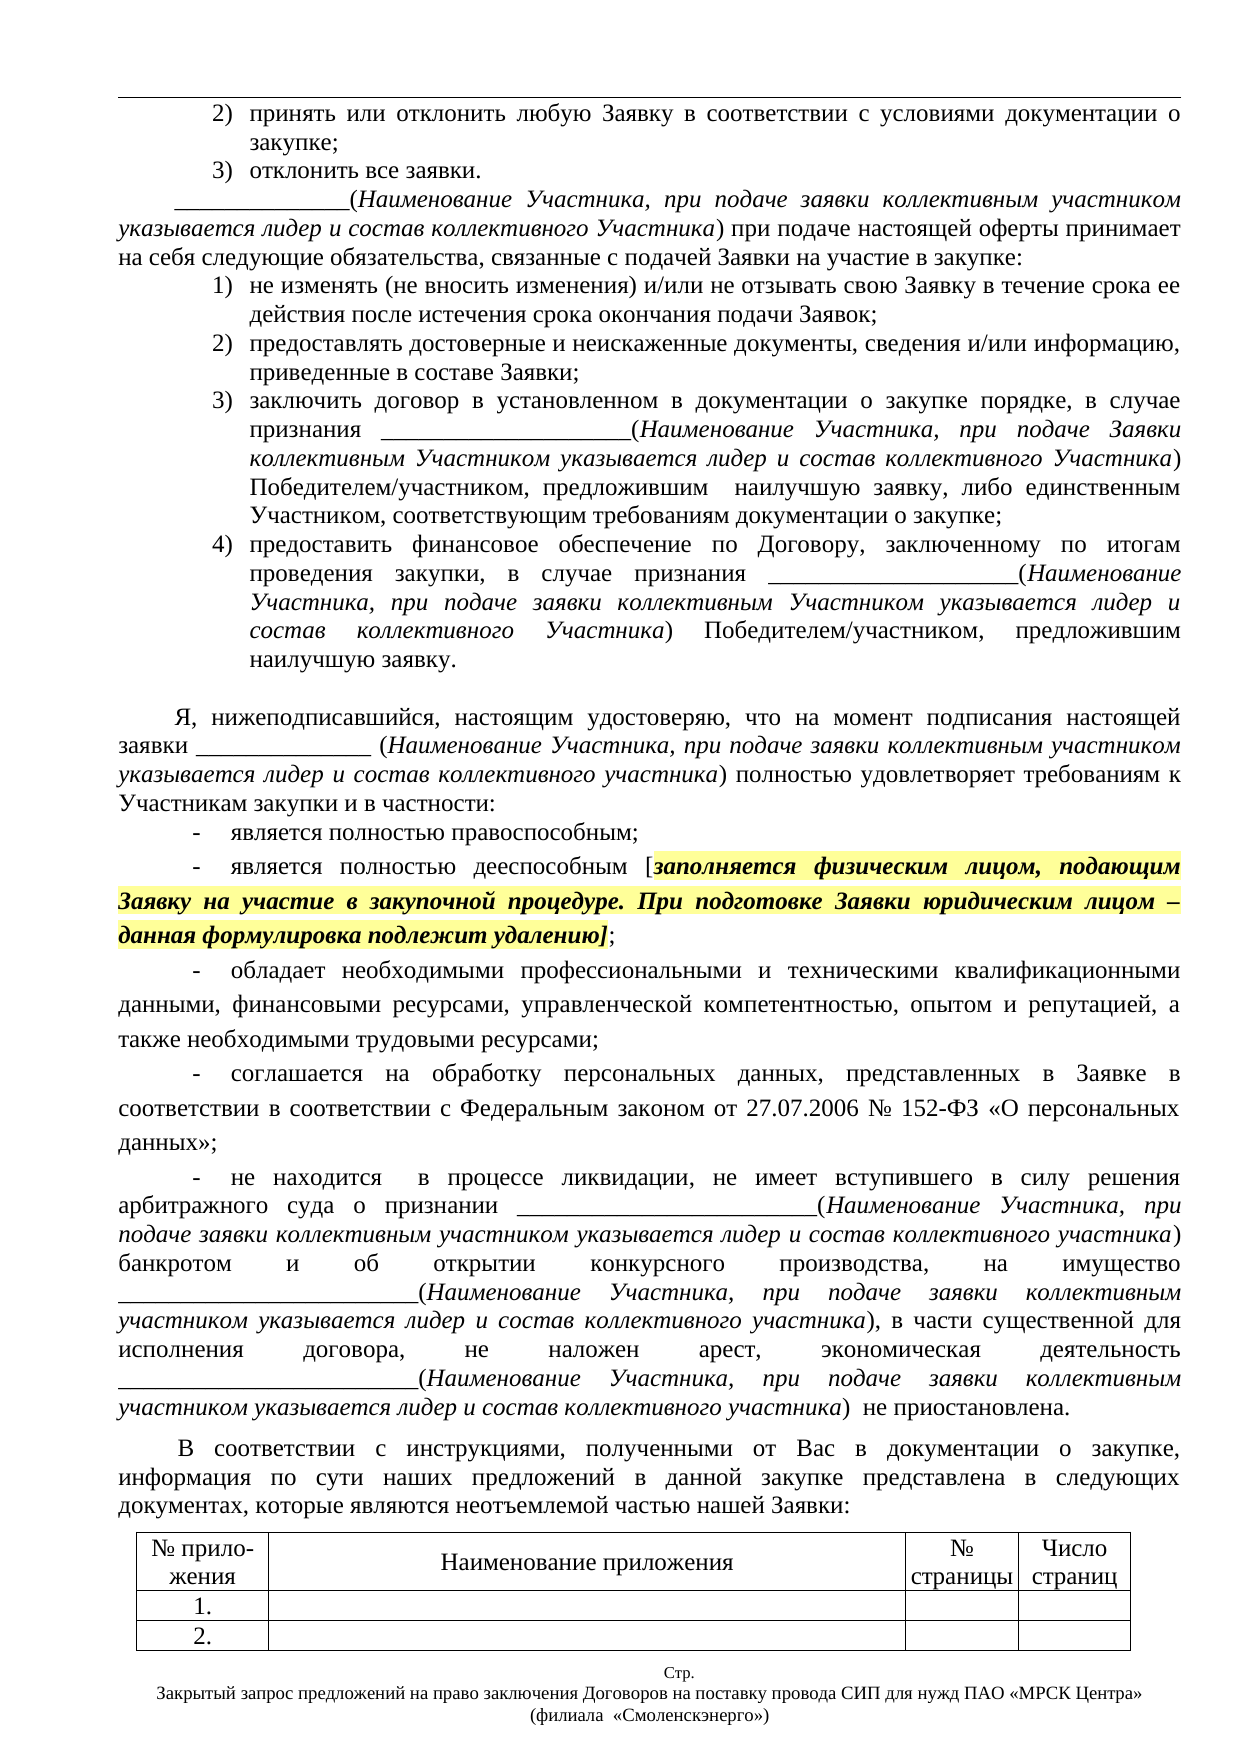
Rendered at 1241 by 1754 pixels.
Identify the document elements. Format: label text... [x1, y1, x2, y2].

list соглашается на обработку персональных данных, представленных в Заявке в соответствии в соответствии с Федеральным законом от 27.07.2006 № 152-ФЗ «О персональных данных»; [118, 1058, 1181, 1156]
list отклонить все заявки. [212, 156, 1181, 184]
table_cell 1. [137, 1591, 268, 1620]
table_header Число страниц [1019, 1533, 1130, 1590]
list является полностью дееспособным [заполняется физическим лицом, подающим Заявку на участие в закупочной процедуре. При подготовке Заявки юридическим лицом – данная формулировка подлежит удалению]; [118, 914, 1181, 949]
list является полностью правоспособным; [118, 817, 1181, 846]
list предоставлять достоверные и неискаженные документы, сведения и/или информацию, приведенные в составе Заявки; [212, 328, 1181, 386]
list предоставить финансовое обеспечение по Договору, заключенному по итогам проведения закупки, в случае признания ____________________(Наименование Участника, при подаче заявки коллективным Участником указывается лидер и состав коллективного Участника) Победителем/участником, предложившим наилучшую заявку. [212, 529, 1181, 673]
table_header Наименование приложения [269, 1533, 905, 1590]
text Я, нижеподписавшийся, настоящим удостоверяю, что на момент подписания настоящей заявки ______________ (Наименование Участника, при подаче заявки коллективным участником указывается лидер и состав коллективного участника) полностью удовлетворяет требованиям к Участникам закупки и в частности: [118, 702, 1181, 817]
table_header № прило-жения [137, 1533, 268, 1590]
list принять или отклонить любую Заявку в соответствии с условиями документации о закупке; [212, 98, 1181, 156]
table_cell [1019, 1621, 1130, 1650]
list не находится в процессе ликвидации, не имеет вступившего в силу решения арбитражного суда о признании ________________________(Наименование Участника, при подаче заявки коллективным участником указывается лидер и состав коллективного участника) банкротом и об открытии конкурсного производства, на имущество ________________________(Наименование Участника, при подаче заявки коллективным участником указывается лидер и состав коллективного участника), в части существенной для исполнения договора, не наложен арест, экономическая деятельность ________________________(Наименование Участника, при подаче заявки коллективным участником указывается лидер и состав коллективного участника) не приостановлена. [118, 1162, 1181, 1420]
text ______________(Наименование Участника, при подаче заявки коллективным участником указывается лидер и состав коллективного Участника) при подаче настоящей оферты принимает на себя следующие обязательства, связанные с подачей Заявки на участие в закупке: [118, 184, 1181, 271]
table_cell [269, 1591, 905, 1620]
table_cell [906, 1621, 1018, 1650]
list не изменять (не вносить изменения) и/или не отзывать свою Заявку в течение срока ее действия после истечения срока окончания подачи Заявок; [212, 271, 1181, 328]
table_cell [906, 1591, 1018, 1620]
list является полностью дееспособным [заполняется физическим лицом, подающим Заявку на участие в закупочной процедуре. При подготовке Заявки юридическим лицом – данная формулировка подлежит удалению]; [118, 851, 1181, 886]
list заключить договор в установленном в документации о закупке порядке, в случае признания ____________________(Наименование Участника, при подаче Заявки коллективным Участником указывается лидер и состав коллективного Участника) Победителем/участником, предложившим наилучшую заявку, либо единственным Участником, соответствующим требованиям документации о закупке; [212, 386, 1181, 529]
text В соответствии с инструкциями, полученными от Вас в документации о закупке, информация по сути наших предложений в данной закупке представлена в следующих документах, которые являются неотъемлемой частью нашей Заявки: [118, 1433, 1181, 1519]
table_cell [269, 1621, 905, 1650]
table_header № страницы [906, 1533, 1018, 1590]
table_cell 2. [137, 1621, 268, 1650]
table_cell [1019, 1591, 1130, 1620]
list обладает необходимыми профессиональными и техническими квалификационными данными, финансовыми ресурсами, управленческой компетентностью, опытом и репутацией, а также необходимыми трудовыми ресурсами; [118, 955, 1181, 1052]
